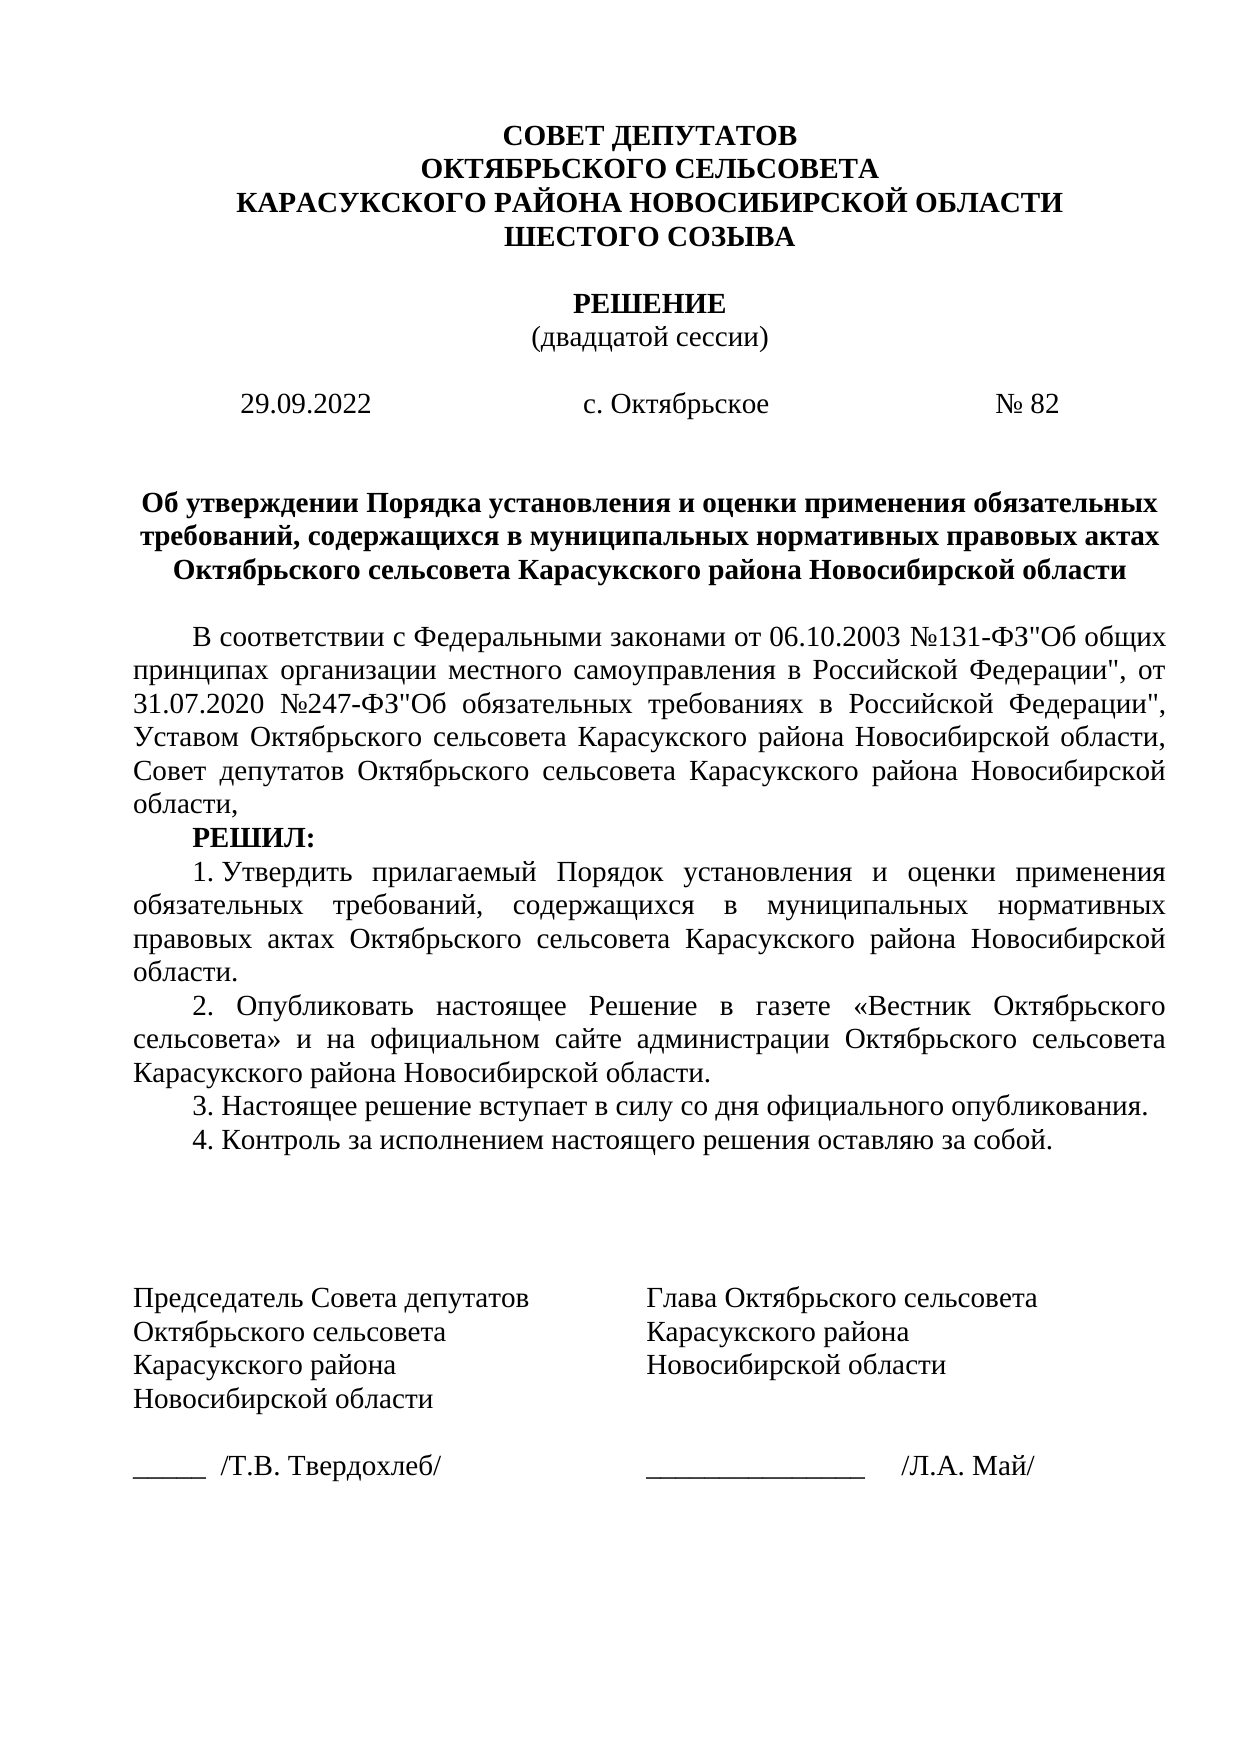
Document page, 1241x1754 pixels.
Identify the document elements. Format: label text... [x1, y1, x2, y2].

text ШЕСТОГО СОЗЫВА [133, 219, 1167, 252]
text 1. Утвердить прилагаемый Порядок установления и оценки применения обязательных требований, содержащихся в муниципальных нормативных правовых актах Октябрьского сельсовета Карасукского района Новосибирской области. [133, 854, 1167, 988]
text (двадцатой сессии) [133, 319, 1167, 353]
text РЕШИЛ: [133, 820, 1167, 854]
text 4. Контроль за исполнением настоящего решения оставляю за собой. [133, 1122, 1167, 1156]
text 3. Настоящее решение вступает в силу со дня официального опубликования. [133, 1088, 1167, 1122]
text РЕШЕНИЕ [133, 286, 1167, 319]
table_header Глава Октябрьского сельсовета Карасукского района Новосибирской области _______________ /Л.А. Май/ [635, 1280, 1148, 1481]
table_header Председатель Совета депутатов Октябрьского сельсовета Карасукского района Новосибирской области _____ /Т.В. Твердохлеб/ [122, 1280, 635, 1481]
text В соответствии с Федеральными законами от 06.10.2003 №131-ФЗ"Об общих принципах организации местного самоуправления в Российской Федерации", от 31.07.2020 №247-ФЗ"Об обязательных требованиях в Российской Федерации", Уставом Октябрьского сельсовета Карасукского района Новосибирской области, Совет депутатов Октябрьского сельсовета Карасукского района Новосибирской области, [133, 619, 1167, 820]
text Об утверждении Порядка установления и оценки применения обязательных требований, содержащихся в муниципальных нормативных правовых актах Октябрьского сельсовета Карасукского района Новосибирской области [133, 485, 1167, 585]
text КАРАСУКСКОГО РАЙОНА НОВОСИБИРСКОЙ ОБЛАСТИ [133, 185, 1167, 219]
text 2. Опубликовать настоящее Решение в газете «Вестник Октябрьского сельсовета» и на официальном сайте администрации Октябрьского сельсовета Карасукского района Новосибирской области. [133, 988, 1167, 1088]
text 29.09.2022 с. Октябрьское № 82 [133, 386, 1167, 420]
text СОВЕТ ДЕПУТАТОВ [133, 118, 1167, 152]
text ОКТЯБРЬСКОГО СЕЛЬСОВЕТА [133, 152, 1167, 185]
